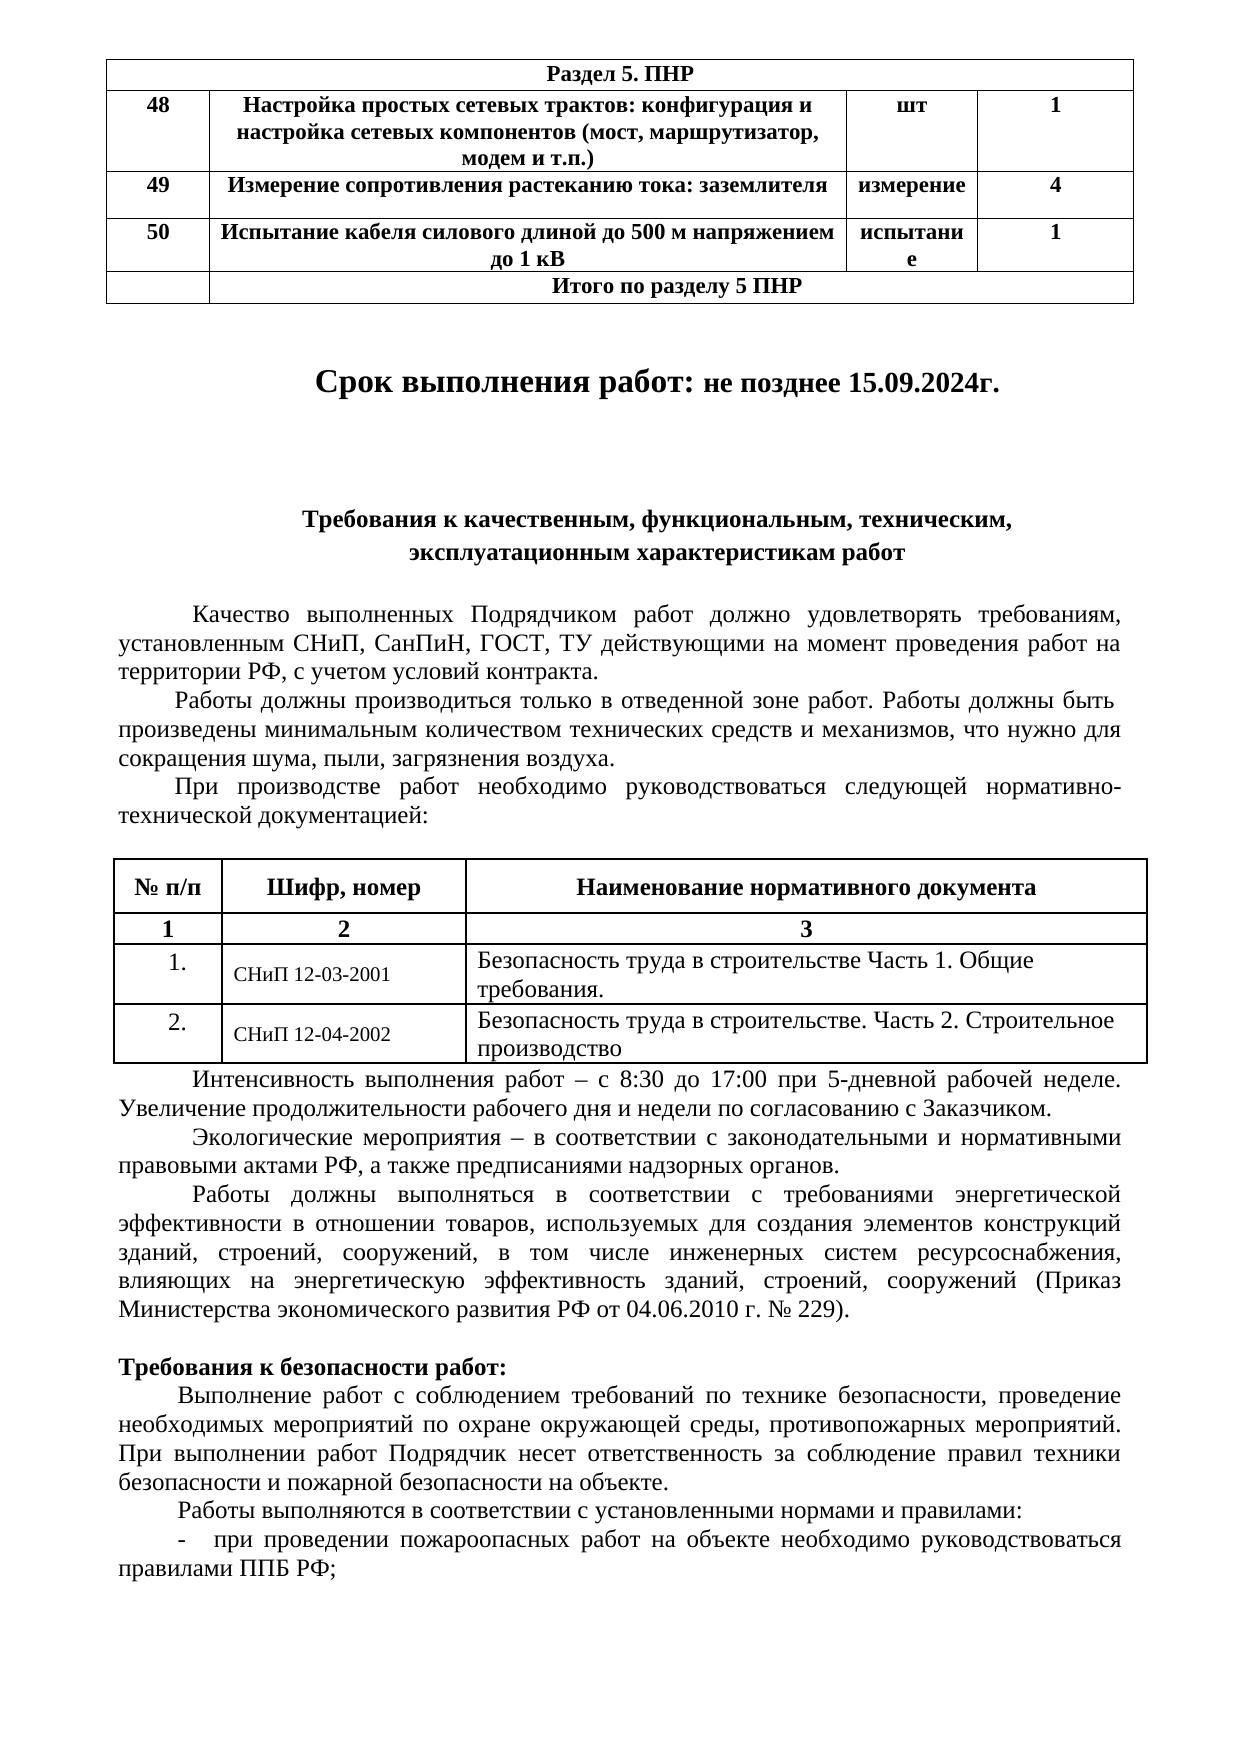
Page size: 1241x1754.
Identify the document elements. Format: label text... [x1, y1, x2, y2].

text - при проведении пожароопасных работ на объекте необходимо руководствоваться правилами ППБ РФ; [118, 1524, 1122, 1582]
table_cell Испытание кабеля силового длиной до 500 м напряжением до 1 кВ [210, 219, 846, 271]
text Экологические мероприятия – в соответствии с законодательными и нормативными правовыми актами РФ, а также предписаниями надзорных органов. [118, 1122, 1122, 1179]
table_cell Безопасность труда в строительстве Часть 1. Общие требования. [467, 945, 1146, 1003]
table_cell 1 [115, 914, 221, 943]
table_cell СНиП 12-04-2002 [223, 1005, 465, 1062]
table_cell Раздел 5. ПНР [107, 60, 1133, 90]
text Работы должны выполняться в соответствии с требованиями энергетической эффективности в отношении товаров, используемых для создания элементов конструкций зданий, строений, сооружений, в том числе инженерных систем ресурсоснабжения, влияющих на энергетическую эффективность зданий, строений, сооружений (Приказ Министерства экономического развития РФ от 04.06.2010 г. № 229). [118, 1179, 1122, 1323]
table_cell 48 [107, 91, 209, 171]
table_cell шт [847, 91, 977, 171]
table_header Шифр, номер [223, 860, 465, 912]
table_cell [115, 945, 221, 1003]
table_cell измерение [847, 172, 977, 217]
text Срок выполнения работ: не позднее 15.09.2024г. [192, 361, 1122, 399]
text Требования к безопасности работ: [118, 1352, 1122, 1381]
text Качество выполненных Подрядчиком работ должно удовлетворять требованиям, установленным СНиП, СанПиН, ГОСТ, ТУ действующими на момент проведения работ на территории РФ, с учетом условий контракта. [118, 599, 1122, 685]
table_cell 50 [107, 219, 209, 271]
table_cell 3 [467, 914, 1146, 943]
table_cell Настройка простых сетевых трактов: конфигурация и настройка сетевых компонентов (мост, маршрутизатор, модем и т.п.) [210, 91, 846, 171]
text Работы должны производиться только в отведенной зоне работ. Работы должны быть произведены минимальным количеством технических средств и механизмов, что нужно для сокращения шума, пыли, загрязнения воздуха. [118, 685, 1122, 771]
table_cell испытание [847, 219, 977, 271]
table_cell 1 [978, 91, 1133, 171]
table_cell [107, 272, 209, 302]
table_cell 2 [223, 914, 465, 943]
text Интенсивность выполнения работ – с 8:30 до 17:00 при 5-дневной рабочей неделе. Увеличение продолжительности рабочего дня и недели по согласованию с Заказчиком. [118, 1064, 1122, 1122]
table_cell Измерение сопротивления растеканию тока: заземлителя [210, 172, 846, 217]
table_cell СНиП 12-03-2001 [223, 945, 465, 1003]
table_cell Безопасность труда в строительстве. Часть 2. Строительное производство [467, 1005, 1146, 1062]
text Выполнение работ с соблюдением требований по технике безопасности, проведение необходимых мероприятий по охране окружающей среды, противопожарных мероприятий. При выполнении работ Подрядчик несет ответственность за соблюдение правил техники безопасности и пожарной безопасности на объекте. [118, 1381, 1122, 1496]
table_header № п/п [115, 860, 221, 912]
text Работы выполняются в соответствии с установленными нормами и правилами: [118, 1496, 1122, 1524]
table_cell 49 [107, 172, 209, 217]
text При производстве работ необходимо руководствоваться следующей нормативно-технической документацией: [118, 771, 1122, 829]
table_cell 4 [978, 172, 1133, 217]
text Требования к качественным, функциональным, техническим, эксплуатационным характеристикам работ [192, 504, 1122, 566]
table_cell 1 [978, 219, 1133, 271]
table_cell [115, 1005, 221, 1062]
table_cell Итого по разделу 5 ПНР [210, 272, 1133, 302]
table_header Наименование нормативного документа [467, 860, 1146, 912]
